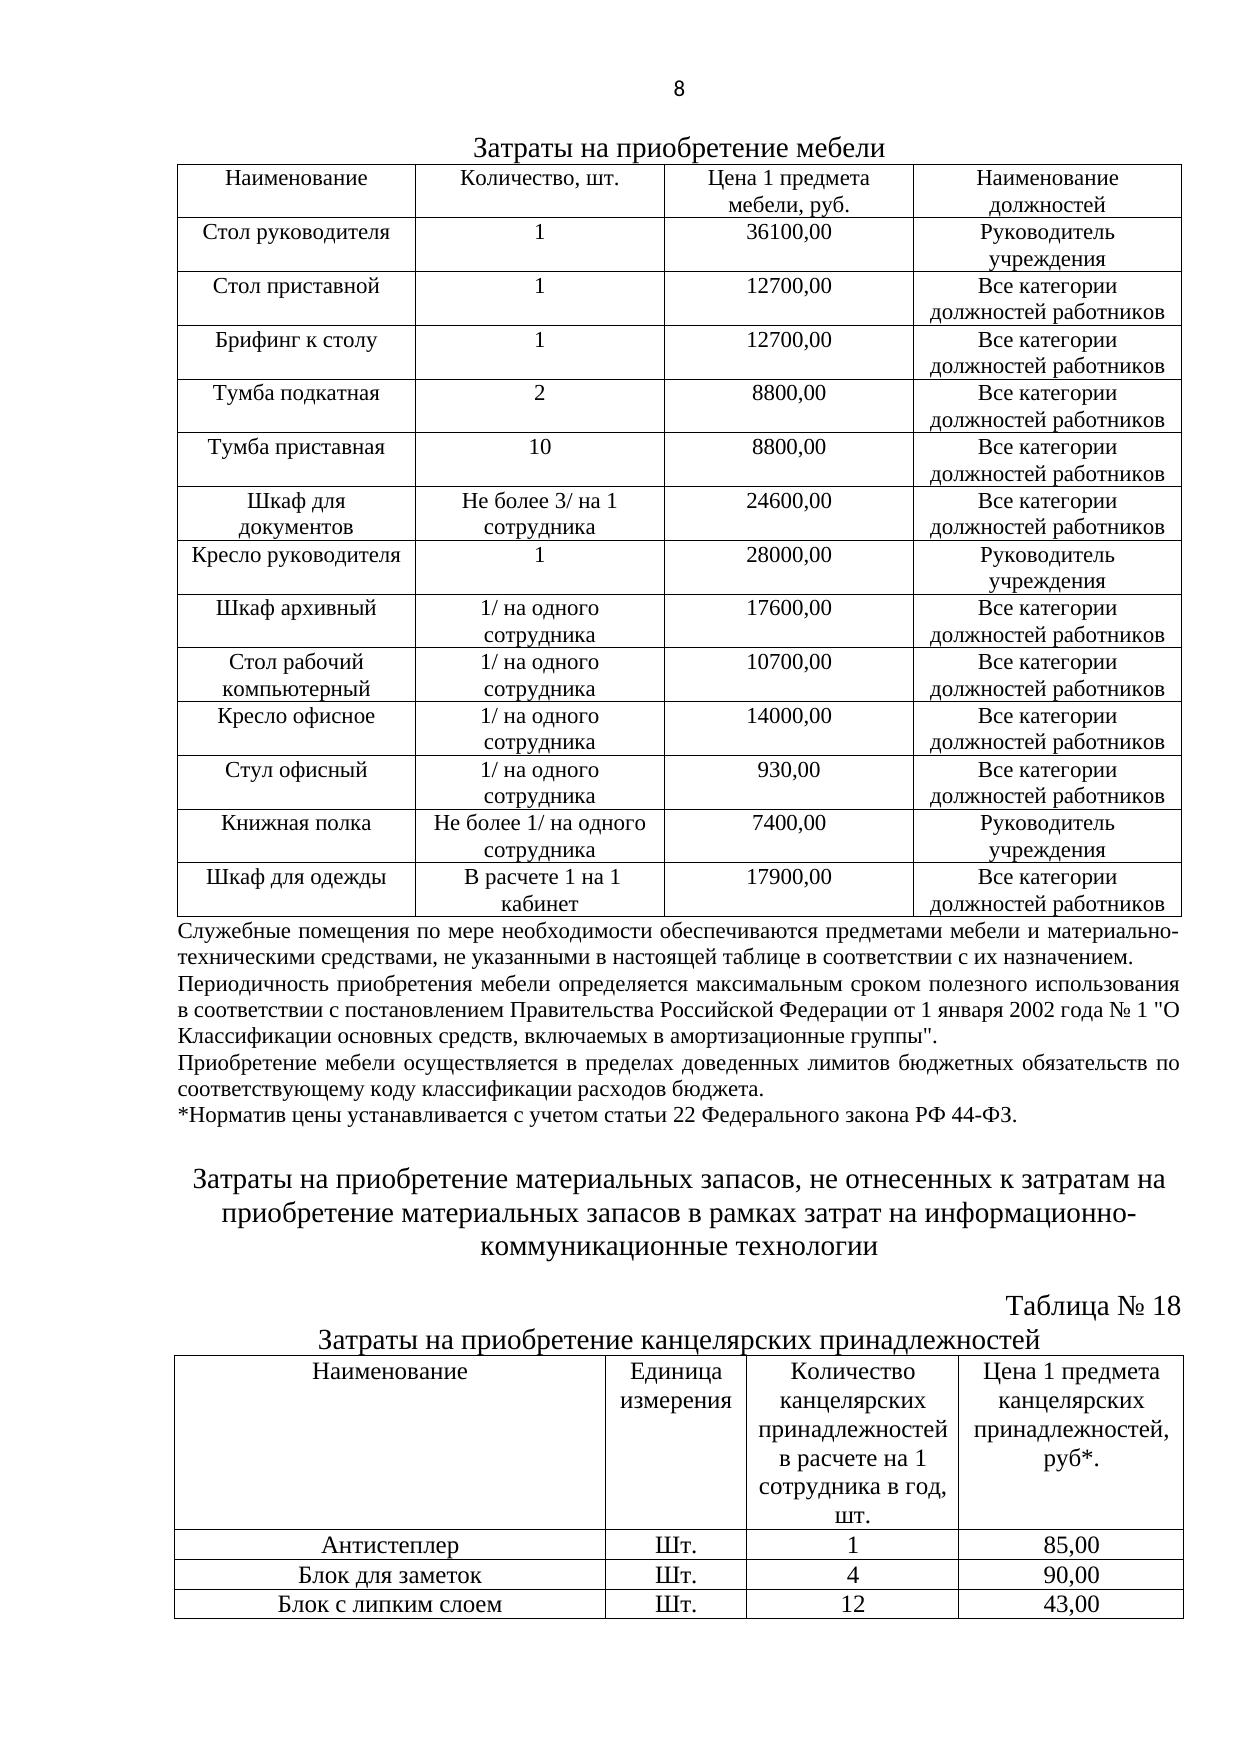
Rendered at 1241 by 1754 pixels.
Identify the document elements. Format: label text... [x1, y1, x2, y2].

table_cell 1 [747, 1530, 958, 1559]
table_cell 930,00 [665, 756, 913, 808]
text Приобретение мебели осуществляется в пределах доведенных лимитов бюджетных обязательств по соответствующему коду классификации расходов бюджета. [177, 1049, 1181, 1101]
table_header Наименование должностей [914, 165, 1181, 217]
table_cell 8800,00 [665, 433, 913, 486]
table_cell Все категории должностей работников [914, 702, 1181, 755]
table_header Наименование [175, 1356, 605, 1529]
table_cell 2 [416, 380, 664, 432]
table_cell 43,00 [959, 1590, 1183, 1618]
table_cell Кресло офисное [178, 702, 415, 755]
table_cell Все категории должностей работников [914, 648, 1181, 701]
text *Норматив цены устанавливается с учетом статьи 22 Федерального закона РФ 44-ФЗ. [177, 1101, 1181, 1128]
text Периодичность приобретения мебели определяется максимальным сроком полезного использования в соответствии с постановлением Правительства Российской Федерации от 1 января 2002 года № 1 "О Классификации основных средств, включаемых в амортизационные группы". [177, 970, 1181, 1049]
table_cell Руководитель учреждения [914, 541, 1181, 593]
table_cell Все категории должностей работников [914, 433, 1181, 486]
table_cell 28000,00 [665, 541, 913, 593]
text Служебные помещения по мере необходимости обеспечиваются предметами мебели и материально-техническими средствами, не указанными в настоящей таблице в соответствии с их назначением. [177, 917, 1181, 970]
table_cell 1 [416, 218, 664, 271]
table_cell Все категории должностей работников [914, 272, 1181, 325]
table_header Количество, шт. [416, 165, 664, 217]
table_cell 1/ на одного сотрудника [416, 756, 664, 808]
table_cell Шкаф архивный [178, 595, 415, 647]
table_cell 7400,00 [665, 810, 913, 862]
table_cell В расчете 1 на 1 кабинет [416, 863, 664, 916]
table_cell Стол руководителя [178, 218, 415, 271]
table_cell Тумба приставная [178, 433, 415, 486]
table_cell 17600,00 [665, 595, 913, 647]
table_cell Не более 1/ на одного сотрудника [416, 810, 664, 862]
table_cell Шкаф для одежды [178, 863, 415, 916]
table_cell Стол рабочий компьютерный [178, 648, 415, 701]
table_cell 10 [416, 433, 664, 486]
text Затраты на приобретение мебели [177, 130, 1181, 163]
table_cell 24600,00 [665, 487, 913, 540]
table_cell Шкаф для документов [178, 487, 415, 540]
table_cell 36100,00 [665, 218, 913, 271]
table_cell 12 [747, 1590, 958, 1618]
text Затраты на приобретение материальных запасов, не отнесенных к затратам на приобретение материальных запасов в рамках затрат на информационно-коммуникационные технологии [177, 1161, 1181, 1262]
table_cell 1 [416, 541, 664, 593]
table_header Цена 1 предмета канцелярских принадлежностей, руб*. [959, 1356, 1183, 1529]
table_cell Все категории должностей работников [914, 863, 1181, 916]
table_header Количество канцелярских принадлежностей в расчете на 1 сотрудника в год, шт. [747, 1356, 958, 1529]
table_cell Все категории должностей работников [914, 595, 1181, 647]
table_cell Книжная полка [178, 810, 415, 862]
table_cell Не более 3/ на 1 сотрудника [416, 487, 664, 540]
table_cell Антистеплер [175, 1530, 605, 1559]
table_cell Все категории должностей работников [914, 380, 1181, 432]
table_cell 1/ на одного сотрудника [416, 648, 664, 701]
table_cell Стол приставной [178, 272, 415, 325]
table_cell Все категории должностей работников [914, 487, 1181, 540]
table_cell Блок с липким слоем [175, 1590, 605, 1618]
table_cell Кресло руководителя [178, 541, 415, 593]
table_cell 12700,00 [665, 272, 913, 325]
table_cell 10700,00 [665, 648, 913, 701]
table_cell Стул офисный [178, 756, 415, 808]
table_cell Шт. [606, 1530, 746, 1559]
table_cell 14000,00 [665, 702, 913, 755]
table_cell Все категории должностей работников [914, 756, 1181, 808]
table_cell 85,00 [959, 1530, 1183, 1559]
table_cell 4 [747, 1560, 958, 1588]
table_cell Тумба подкатная [178, 380, 415, 432]
table_cell 17900,00 [665, 863, 913, 916]
table_cell 1 [416, 272, 664, 325]
table_cell Руководитель учреждения [914, 810, 1181, 862]
table_cell Брифинг к столу [178, 326, 415, 378]
table_cell 90,00 [959, 1560, 1183, 1588]
table_header Наименование [178, 165, 415, 217]
table_header Цена 1 предмета мебели, руб. [665, 165, 913, 217]
table_cell Все категории должностей работников [914, 326, 1181, 378]
table_cell Шт. [606, 1590, 746, 1618]
table_cell 1 [416, 326, 664, 378]
table_header Единица измерения [606, 1356, 746, 1529]
text Затраты на приобретение канцелярских принадлежностей [177, 1322, 1181, 1355]
text Таблица № 18 [177, 1288, 1181, 1322]
table_cell 1/ на одного сотрудника [416, 595, 664, 647]
table_cell 12700,00 [665, 326, 913, 378]
table_cell Блок для заметок [175, 1560, 605, 1588]
table_cell Руководитель учреждения [914, 218, 1181, 271]
table_cell Шт. [606, 1560, 746, 1588]
table_cell 8800,00 [665, 380, 913, 432]
table_cell 1/ на одного сотрудника [416, 702, 664, 755]
